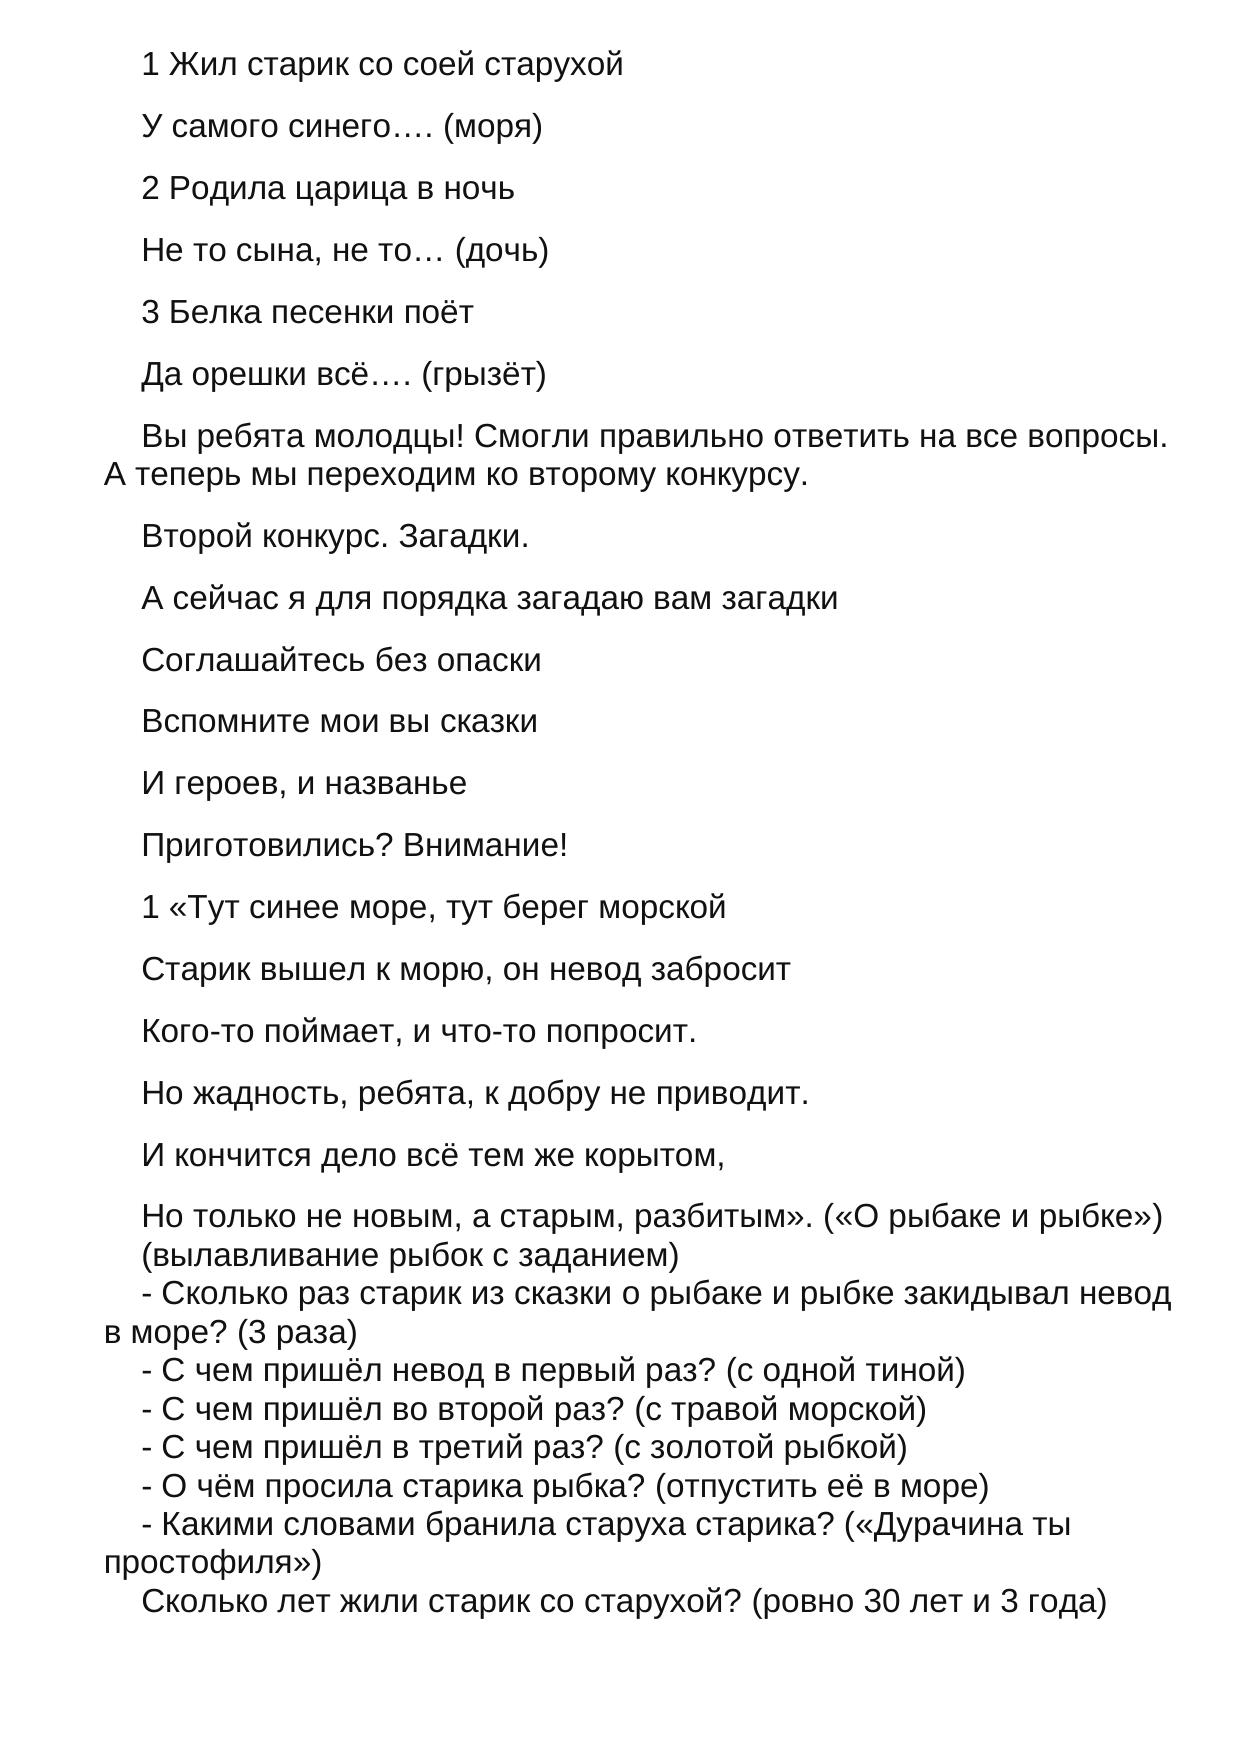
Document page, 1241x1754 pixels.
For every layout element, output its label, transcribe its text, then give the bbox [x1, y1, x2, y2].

text А сейчас я для порядка загадаю вам загадки [103, 578, 1181, 616]
text Да орешки всё…. (грызёт) [103, 354, 1181, 392]
text Второй конкурс. Загадки. [103, 516, 1181, 554]
text Вы ребята молодцы! Смогли правильно ответить на все вопросы. А теперь мы переходим ко второму конкурсу. [103, 416, 1181, 492]
text И героев, и названье [103, 763, 1181, 802]
text У самого синего…. (моря) [103, 106, 1181, 145]
text И кончится дело всё тем же корытом, [103, 1135, 1181, 1173]
text Сколько лет жили старик со старухой? (ровно 30 лет и 3 года) [103, 1581, 1181, 1619]
text Но только не новым, а старым, разбитым». («О рыбаке и рыбке») [103, 1197, 1181, 1235]
text Соглашайтесь без опаски [103, 640, 1181, 678]
text Старик вышел к морю, он невод забросит [103, 949, 1181, 987]
text 2 Родила царица в ночь [103, 168, 1181, 207]
text - С чем пришёл невод в первый раз? (с одной тиной) [103, 1350, 1181, 1389]
text Кого-то поймает, и что-то попросит. [103, 1011, 1181, 1049]
text - С чем пришёл в третий раз? (с золотой рыбкой) [103, 1427, 1181, 1466]
text 1 Жил старик со соей старухой [103, 44, 1181, 83]
text 1 «Тут синее море, тут берег морской [103, 887, 1181, 926]
text 3 Белка песенки поёт [103, 292, 1181, 330]
text Вспомните мои вы сказки [103, 702, 1181, 740]
text (вылавливание рыбок с заданием) [103, 1235, 1181, 1273]
text Но жадность, ребята, к добру не приводит. [103, 1073, 1181, 1111]
text - С чем пришёл во второй раз? (с травой морской) [103, 1389, 1181, 1427]
text Не то сына, не то… (дочь) [103, 230, 1181, 268]
text - О чём просила старика рыбка? (отпустить её в море) [103, 1466, 1181, 1504]
text - Сколько раз старик из сказки о рыбаке и рыбке закидывал невод в море? (3 раза) [103, 1273, 1181, 1350]
text Приготовились? Внимание! [103, 825, 1181, 864]
text - Какими словами бранила старуха старика? («Дурачина ты простофиля») [103, 1504, 1181, 1581]
